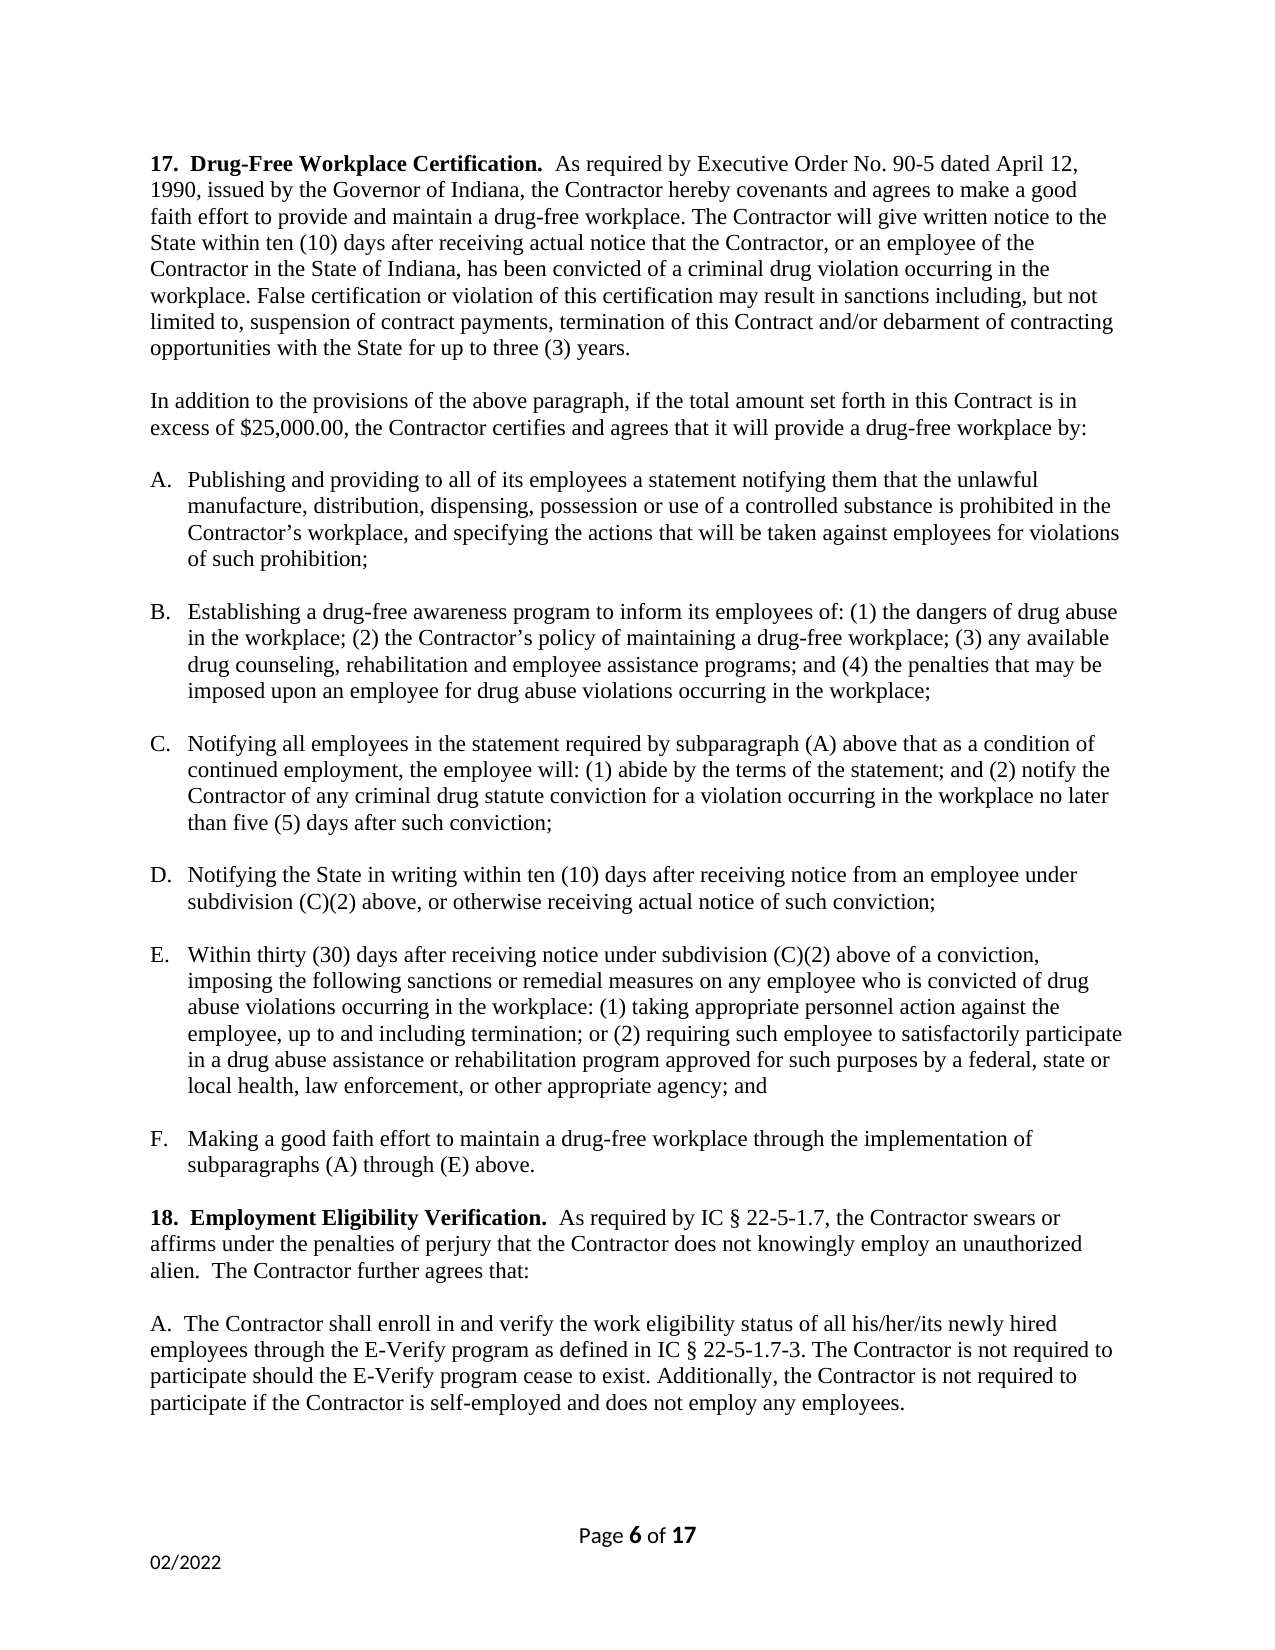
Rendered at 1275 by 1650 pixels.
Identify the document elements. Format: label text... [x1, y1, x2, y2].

list Publishing and providing to all of its employees a statement notifying them that the unlawful manufacture, distribution, dispensing, possession or use of a controlled substance is prohibited in the Contractor’s workplace, and specifying the actions that will be taken against employees for violations of such prohibition; [150, 466, 1125, 572]
list Notifying all employees in the statement required by subparagraph (A) above that as a condition of continued employment, the employee will: (1) abide by the terms of the statement; and (2) notify the Contractor of any criminal drug statute conviction for a violation occurring in the workplace no later than five (5) days after such conviction; [150, 730, 1125, 835]
text In addition to the provisions of the above paragraph, if the total amount set forth in this Contract is in excess of $25,000.00, the Contractor certifies and agrees that it will provide a drug-free workplace by: [150, 387, 1125, 440]
list Establishing a drug-free awareness program to inform its employees of: (1) the dangers of drug abuse in the workplace; (2) the Contractor’s policy of maintaining a drug-free workplace; (3) any available drug counseling, rehabilitation and employee assistance programs; and (4) the penalties that may be imposed upon an employee for drug abuse violations occurring in the workplace; [150, 598, 1125, 703]
list Notifying the State in writing within ten (10) days after receiving notice from an employee under subdivision (C)(2) above, or otherwise receiving actual notice of such conviction; [150, 862, 1125, 914]
text 18. Employment Eligibility Verification. As required by IC § 22-5-1.7, the Contractor swears or affirms under the penalties of perjury that the Contractor does not knowingly employ an unauthorized alien. The Contractor further agrees that: [150, 1204, 1125, 1283]
list Within thirty (30) days after receiving notice under subdivision (C)(2) above of a conviction, imposing the following sanctions or remedial measures on any employee who is convicted of drug abuse violations occurring in the workplace: (1) taking appropriate personnel action against the employee, up to and including termination; or (2) requiring such employee to satisfactorily participate in a drug abuse assistance or rehabilitation program approved for such purposes by a federal, state or local health, law enforcement, or other appropriate agency; and [150, 941, 1125, 1099]
text 17. Drug-Free Workplace Certification. As required by Executive Order No. 90-5 dated April 12, 1990, issued by the Governor of Indiana, the Contractor hereby covenants and agrees to make a good faith effort to provide and maintain a drug-free workplace. The Contractor will give written notice to the State within ten (10) days after receiving actual notice that the Contractor, or an employee of the Contractor in the State of Indiana, has been convicted of a criminal drug violation occurring in the workplace. False certification or violation of this certification may result in sanctions including, but not limited to, suspension of contract payments, termination of this Contract and/or debarment of contracting opportunities with the State for up to three (3) years. [150, 150, 1125, 361]
text A. The Contractor shall enroll in and verify the work eligibility status of all his/her/its newly hired employees through the E-Verify program as defined in IC § 22-5-1.7-3. The Contractor is not required to participate should the E-Verify program cease to exist. Additionally, the Contractor is not required to participate if the Contractor is self-employed and does not employ any employees. [150, 1309, 1125, 1415]
list Making a good faith effort to maintain a drug-free workplace through the implementation of subparagraphs (A) through (E) above. [150, 1125, 1125, 1178]
